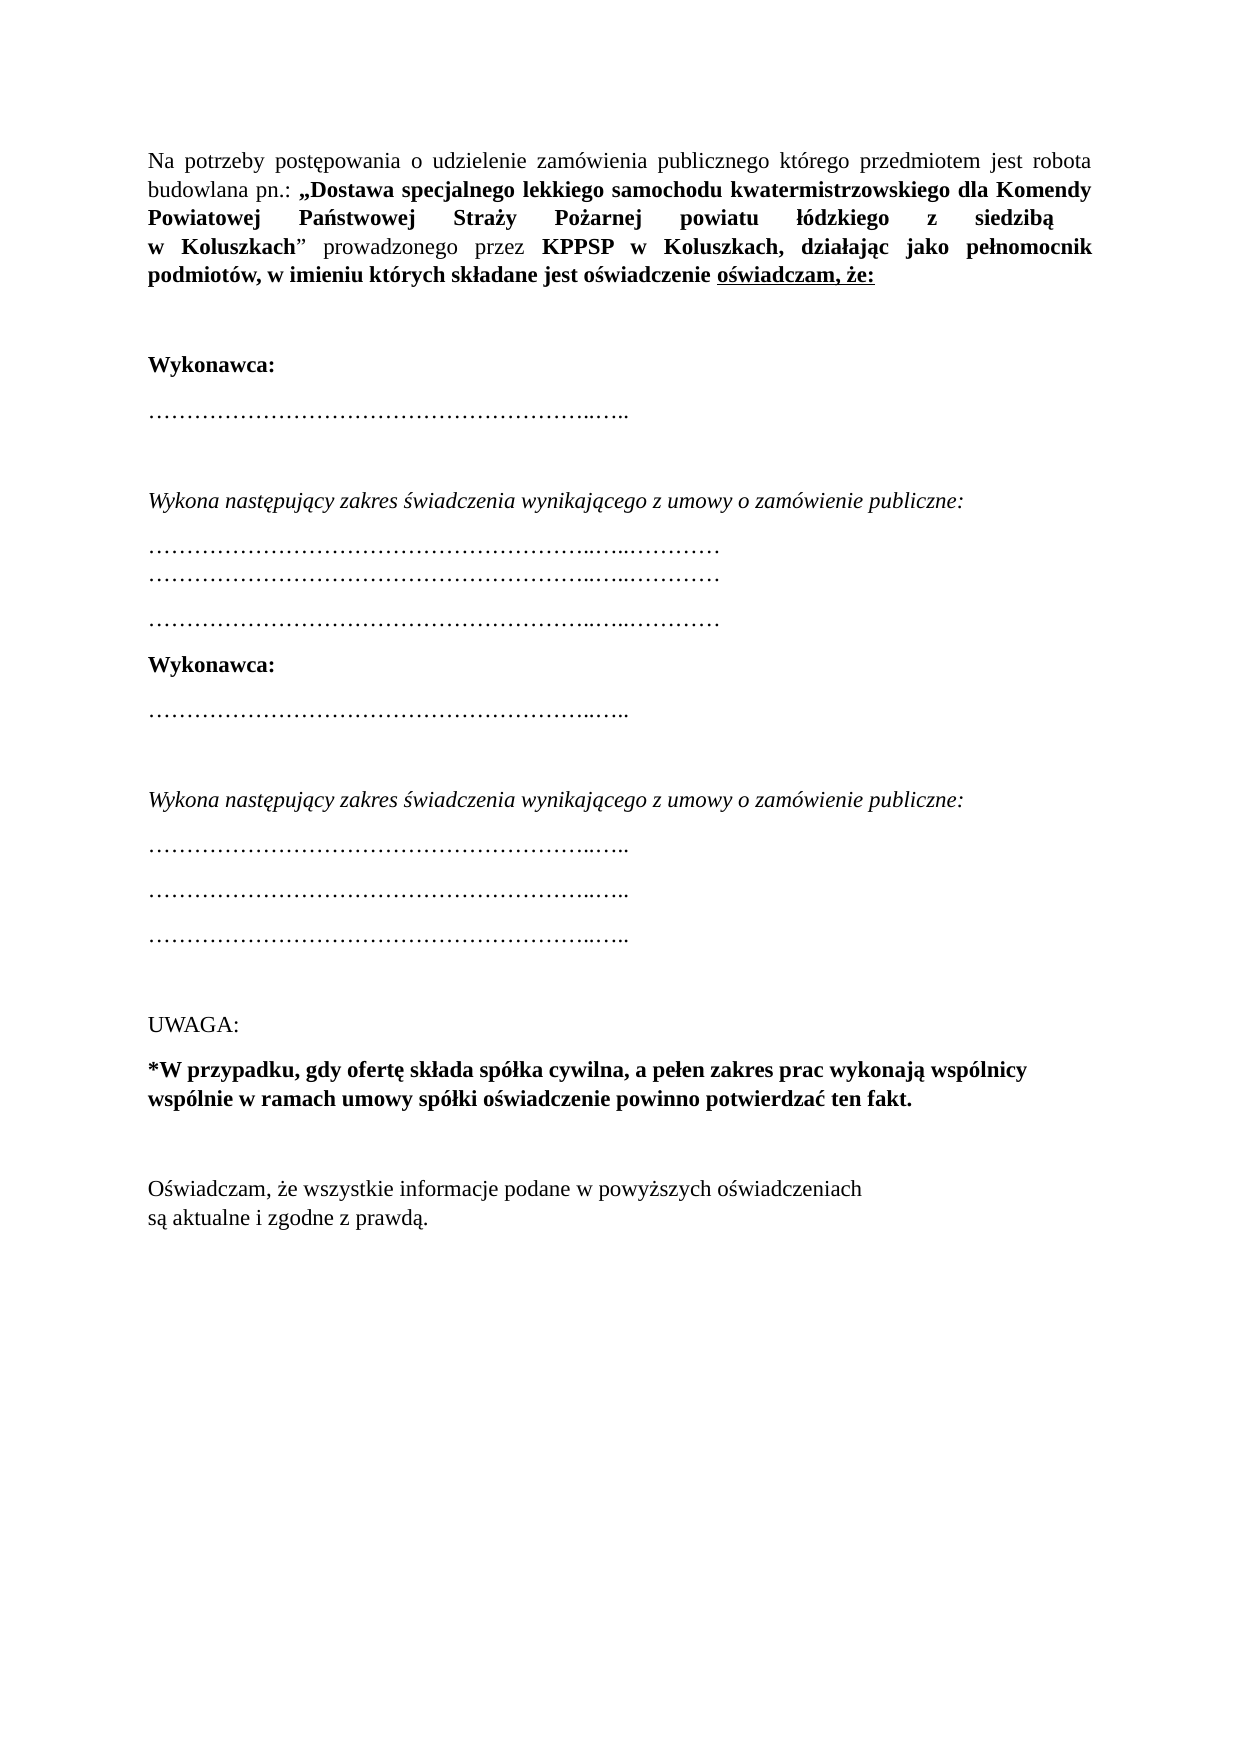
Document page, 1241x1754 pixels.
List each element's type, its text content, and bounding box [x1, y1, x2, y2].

text …………………………………………………..….. [148, 921, 1093, 948]
text Wykonawca: [148, 651, 1093, 677]
text Na potrzeby postępowania o udzielenie zamówienia publicznego którego przedmiotem jest robota budowlana pn.: „Dostawa specjalnego lekkiego samochodu kwatermistrzowskiego dla Komendy Powiatowej Państwowej Straży Pożarnej powiatu łódzkiego z siedzibą w Koluszkach” prowadzonego przez KPPSP w Koluszkach, działając jako pełnomocnik podmiotów, w imieniu których składane jest oświadczenie oświadczam, że: [148, 148, 1093, 288]
text Wykona następujący zakres świadczenia wynikającego z umowy o zamówienie publiczne: [148, 487, 1093, 513]
text …………………………………………………..….. [148, 831, 1093, 857]
text Wykona następujący zakres świadczenia wynikającego z umowy o zamówienie publiczne: [148, 786, 1093, 812]
text UWAGA: [148, 1011, 1093, 1038]
text Oświadczam, że wszystkie informacje podane w powyższych oświadczeniach są aktualne i zgodne z prawdą. [148, 1175, 1093, 1230]
text *W przypadku, gdy ofertę składa spółka cywilna, a pełen zakres prac wykonają wspólnicy wspólnie w ramach umowy spółki oświadczenie powinno potwierdzać ten fakt. [148, 1057, 1093, 1111]
text Wykonawca: [148, 352, 1093, 378]
text …………………………………………………..….. [148, 876, 1093, 902]
text …………………………………………………..…..………… [148, 606, 1093, 632]
text …………………………………………………..….. [148, 696, 1093, 722]
text …………………………………………………..….. [148, 397, 1093, 423]
text …………………………………………………..…..………… …………………………………………………..…..………… [148, 532, 1093, 587]
